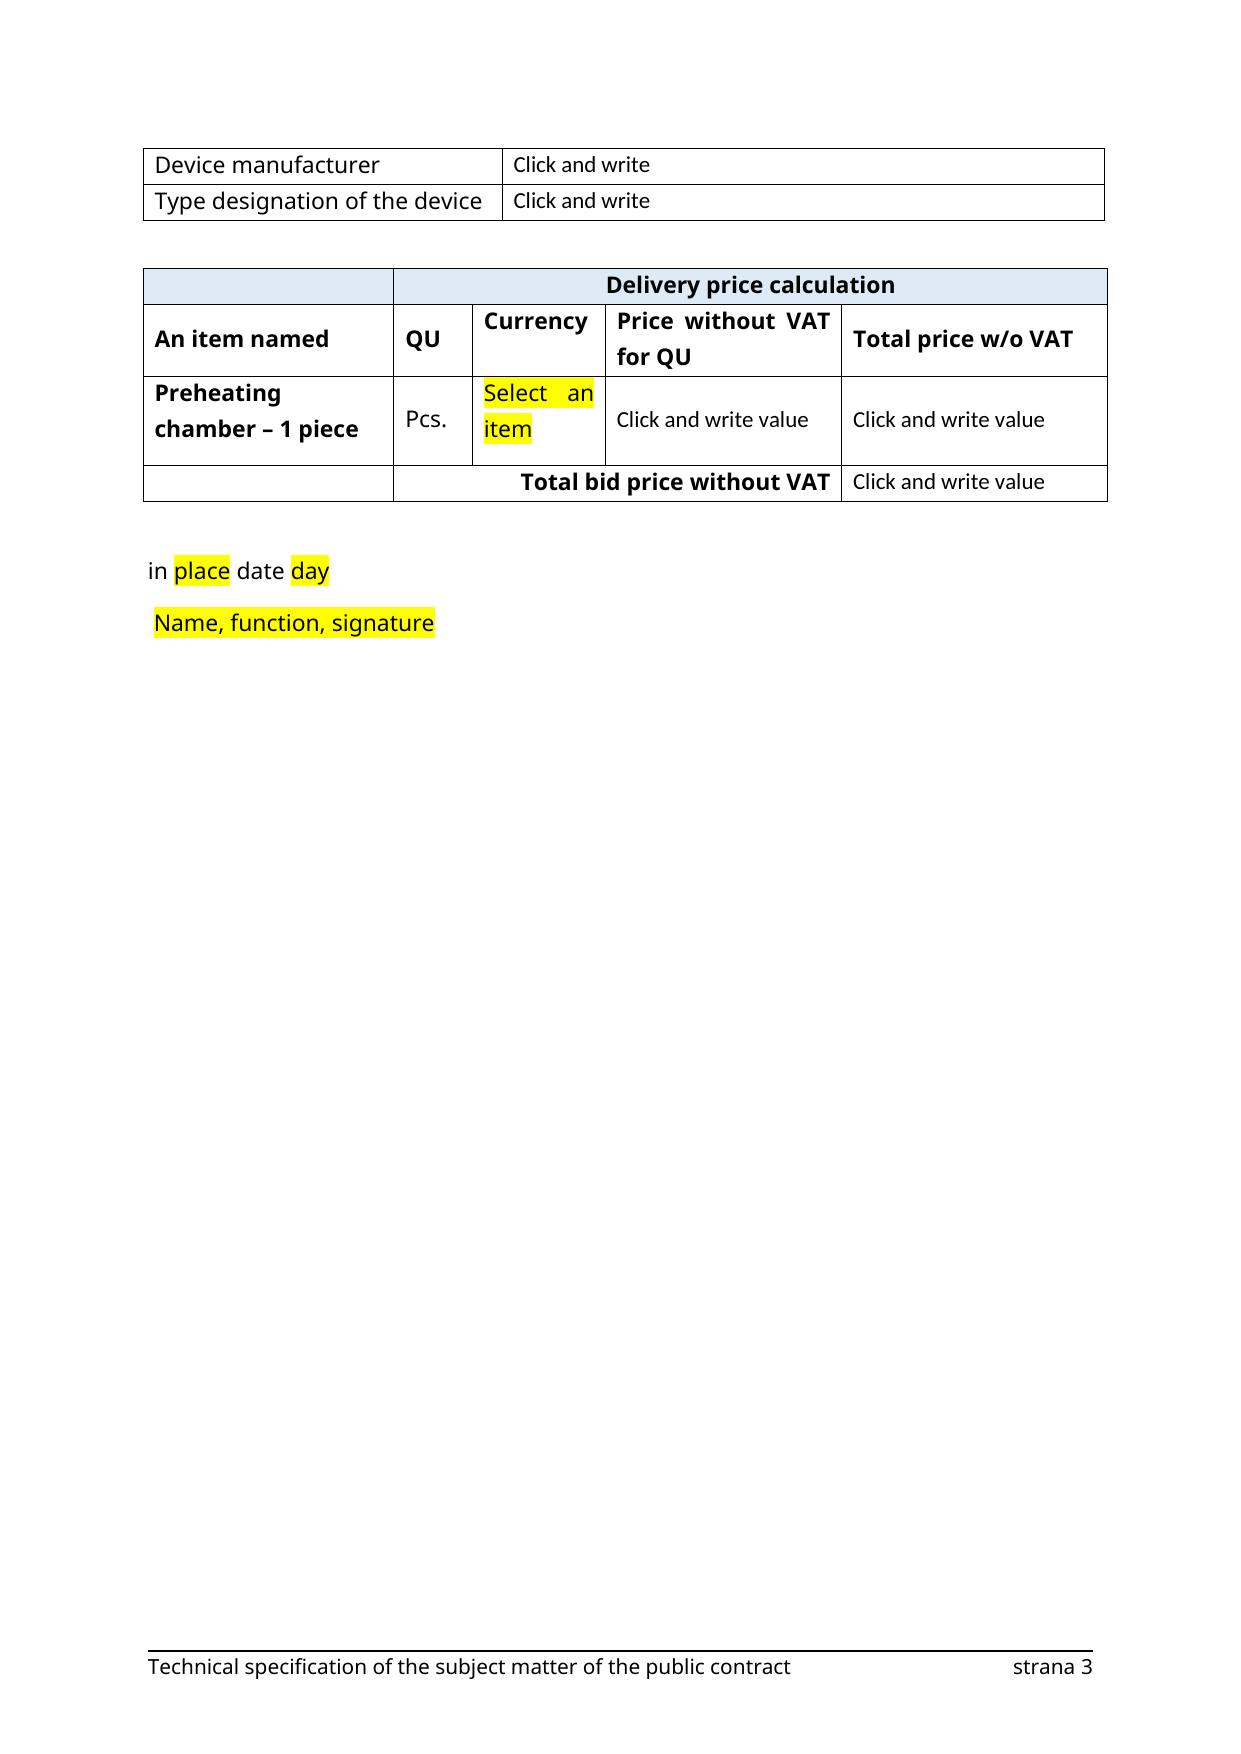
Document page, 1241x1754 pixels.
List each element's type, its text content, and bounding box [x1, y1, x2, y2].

table_cell Price without VAT for QU [606, 305, 841, 376]
table_cell QU [394, 305, 472, 376]
table_cell [144, 466, 393, 501]
text in date [148, 554, 1093, 586]
table_cell Type designation of the device [144, 185, 502, 220]
table_cell Preheating chamber – 1 piece [144, 377, 393, 465]
table_cell Total price w/o VAT [842, 305, 1107, 376]
table_cell Pcs. [394, 377, 472, 465]
table_header Device manufacturer [144, 149, 502, 184]
table_cell Currency [473, 305, 605, 376]
table_cell An item named [144, 305, 393, 376]
table_cell Total bid price without VAT [394, 466, 841, 501]
table_header [144, 269, 393, 304]
table_header Delivery price calculation [394, 269, 1107, 304]
table_cell [473, 377, 605, 465]
